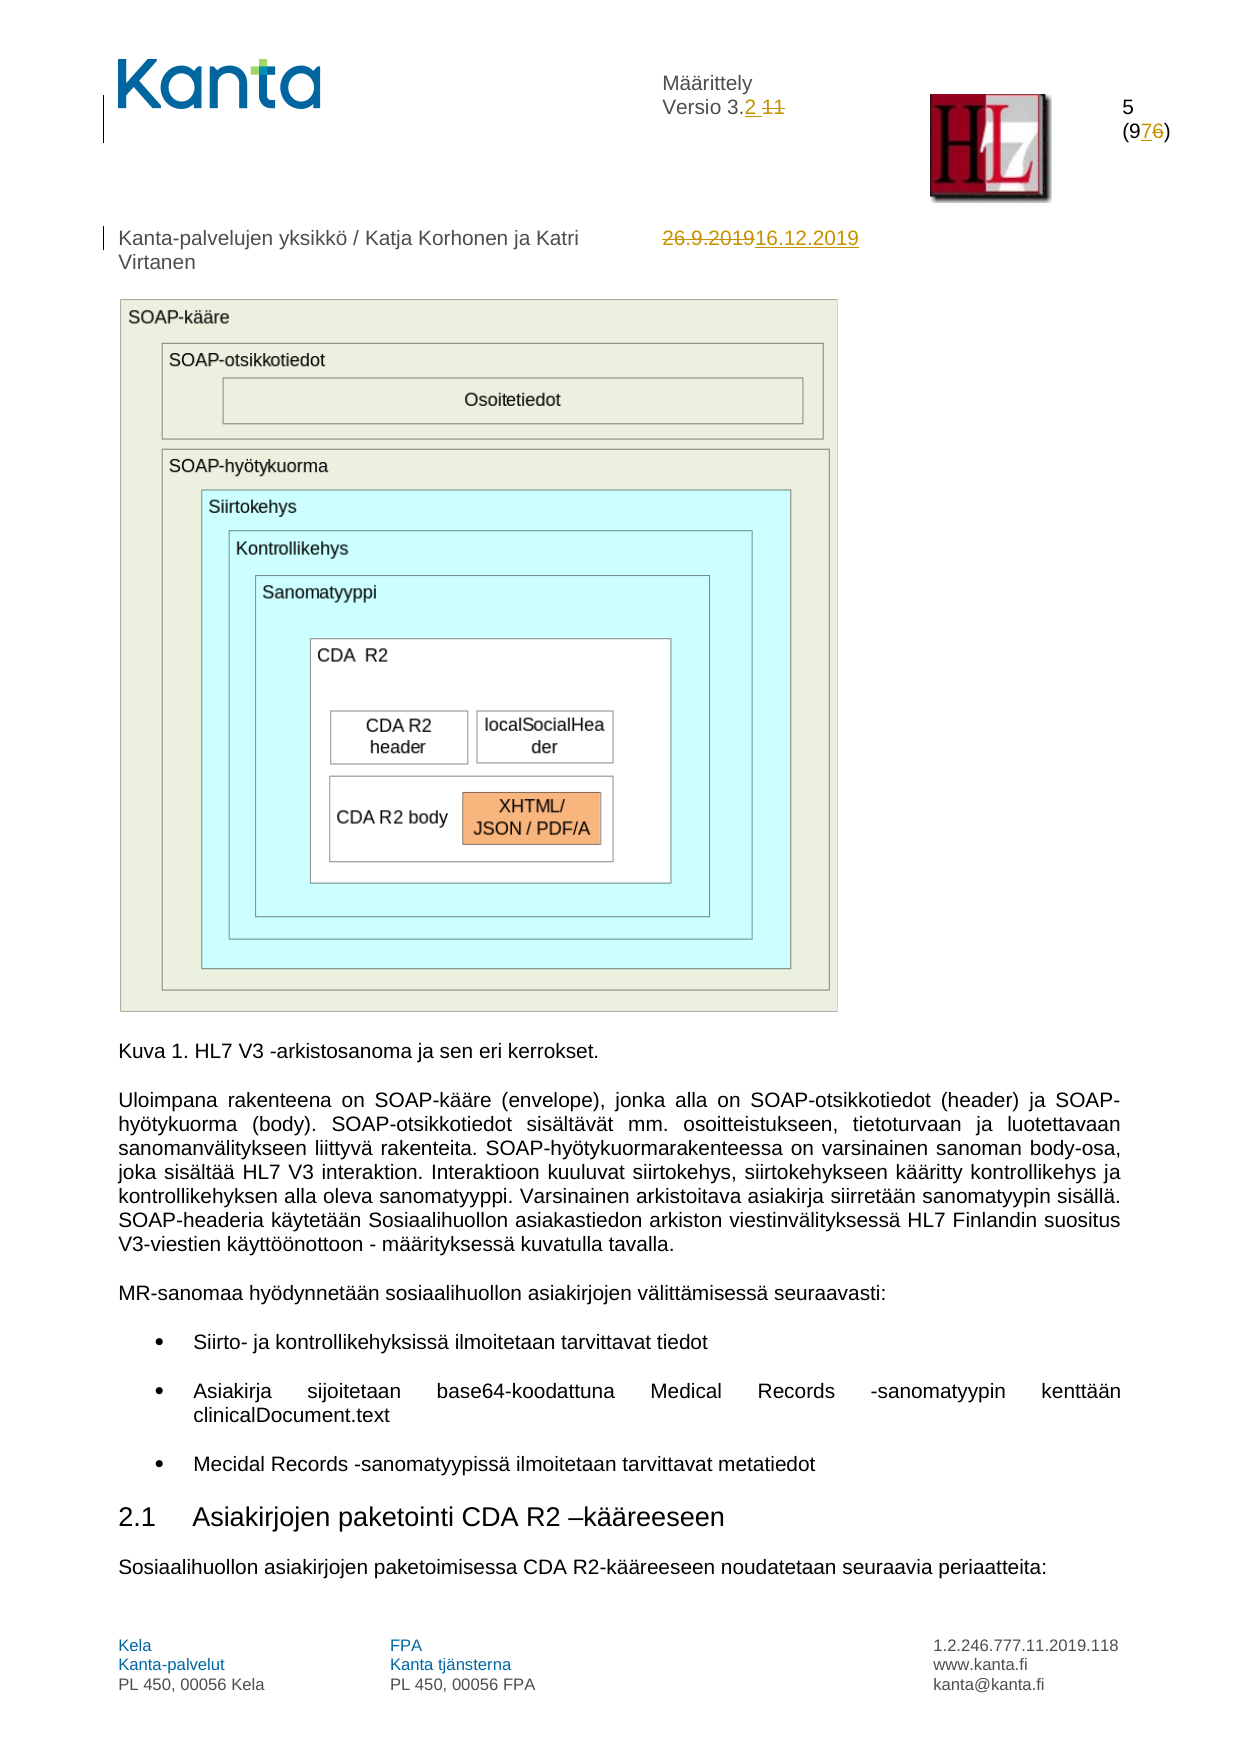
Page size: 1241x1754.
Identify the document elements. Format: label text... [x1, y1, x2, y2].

list Mecidal Records -sanomatyypissä ilmoitetaan tarvittavat metatiedot [156, 1452, 1122, 1476]
text Kuva 1. HL7 V3 -arkistosanoma ja sen eri kerrokset. [118, 1039, 1122, 1063]
text MR-sanomaa hyödynnetään sosiaalihuollon asiakirjojen välittämisessä seuraavasti: [118, 1281, 1122, 1304]
picture [118, 59, 321, 109]
picture [930, 94, 1053, 203]
list Siirto- ja kontrollikehyksissä ilmoitetaan tarvittavat tiedot [156, 1329, 1122, 1353]
subtitle Asiakirjojen paketointi CDA R2 –kääreeseen [118, 1501, 1122, 1532]
text Uloimpana rakenteena on SOAP-kääre (envelope), jonka alla on SOAP-otsikkotiedot (header) ja SOAP-hyötykuorma (body). SOAP-otsikkotiedot sisältävät mm. osoitteistukseen, tietoturvaan ja luotettavaan sanomanvälitykseen liittyvä rakenteita. SOAP-hyötykuormarakenteessa on varsinainen sanoman body-osa, joka sisältää HL7 V3 interaktion. Interaktioon kuuluvat siirtokehys, siirtokehykseen kääritty kontrollikehys ja kontrollikehyksen alla oleva sanomatyyppi. Varsinainen arkistoitava asiakirja siirretään sanomatyypin sisällä. SOAP-headeria käytetään Sosiaalihuollon asiakastiedon arkiston viestinvälityksessä HL7 Finlandin suositus V3-viestien käyttöönottoon - määrityksessä kuvatulla tavalla. [118, 1088, 1122, 1256]
list Asiakirja sijoitetaan base64-koodattuna Medical Records -sanomatyypin kenttään clinicalDocument.text [156, 1378, 1122, 1427]
text Sosiaalihuollon asiakirjojen paketoimisessa CDA R2-kääreeseen noudatetaan seuraavia periaatteita: [118, 1555, 1122, 1579]
